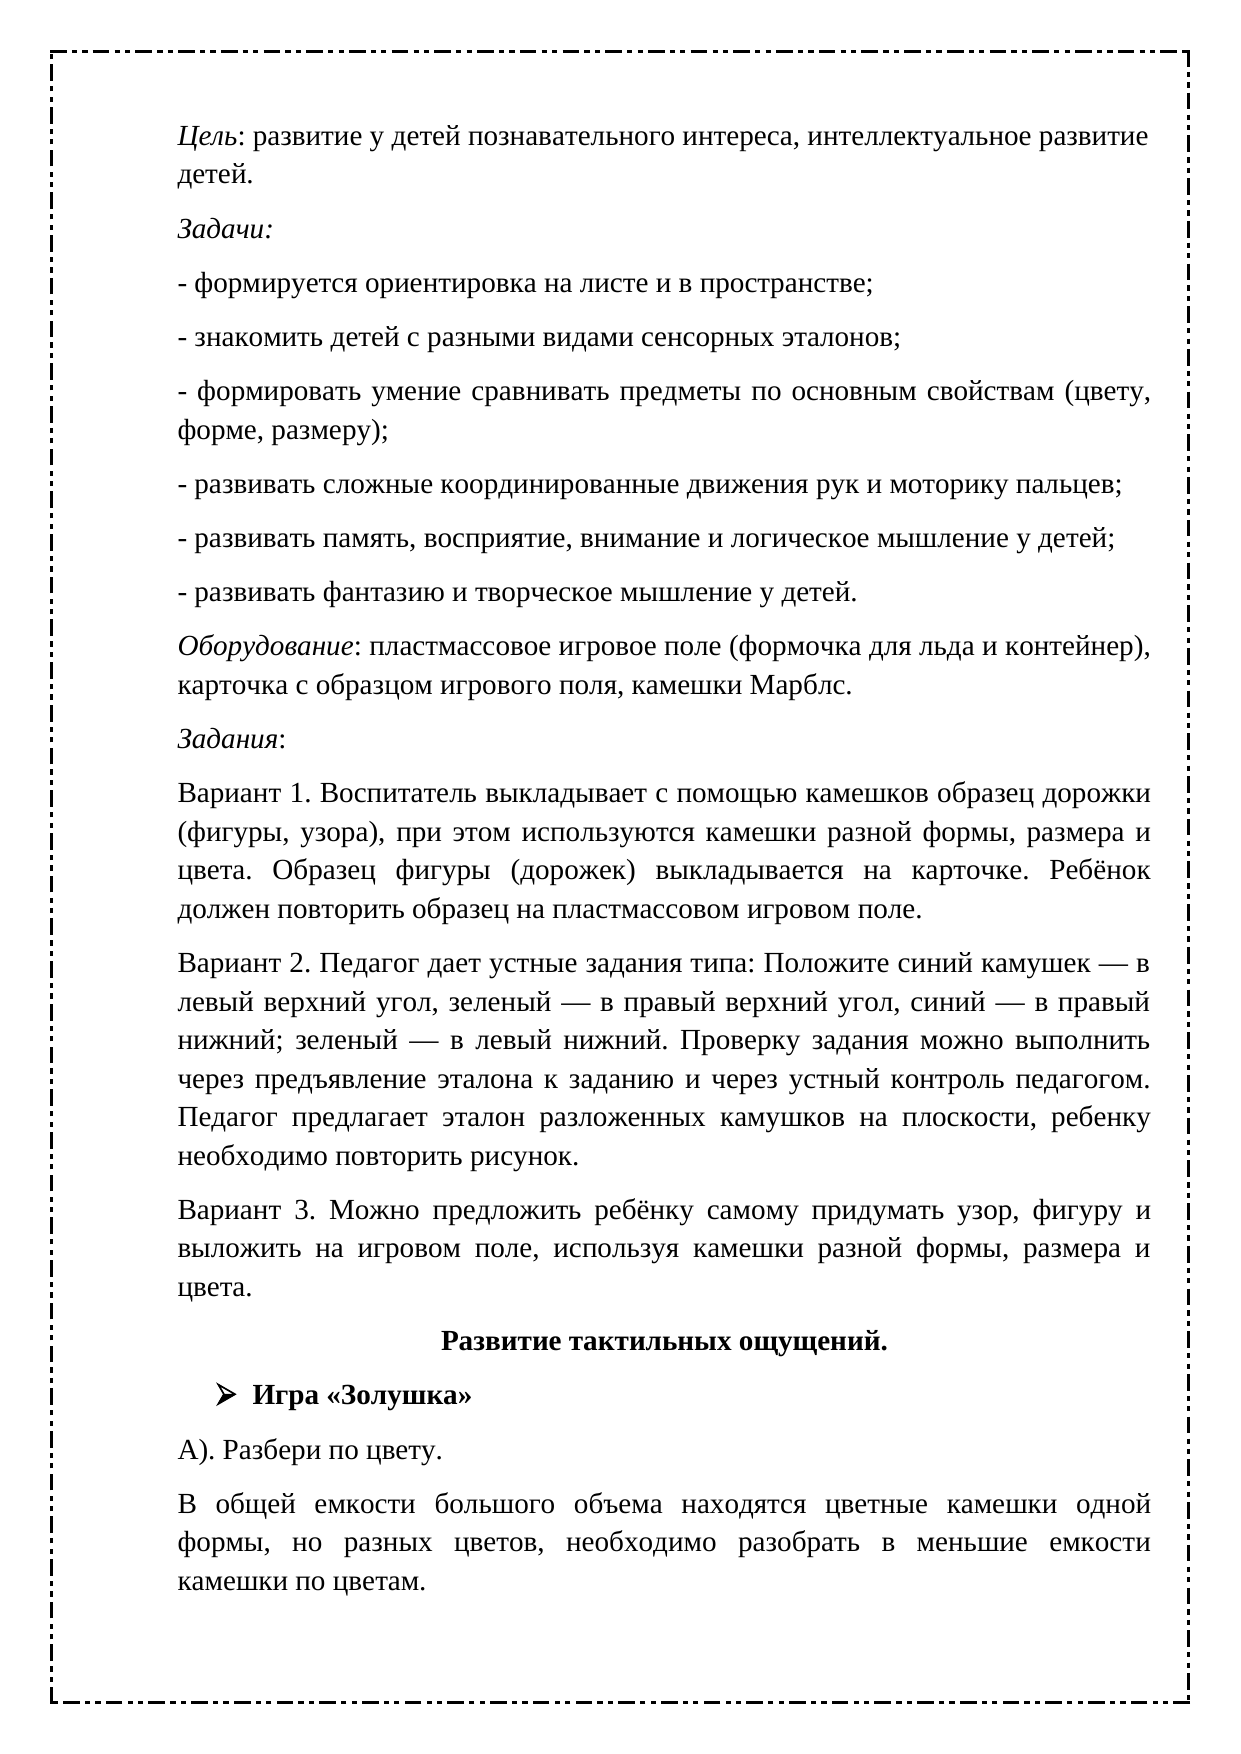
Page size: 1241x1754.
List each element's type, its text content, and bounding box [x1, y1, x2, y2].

text - развивать фантазию и творческое мышление у детей. [177, 574, 1152, 608]
text - формируется ориентировка на листе и в пространстве; [177, 265, 1152, 298]
text Вариант 1. Воспитатель выкладывает с помощью камешков образец дорожки (фигуры, узора), при этом используются камешки разной формы, размера и цвета. Образец фигуры (дорожек) выкладывается на карточке. Ребёнок должен повторить образец на пластмассовом игровом поле. [177, 775, 1152, 924]
text - развивать память, восприятие, внимание и логическое мышление у детей; [177, 520, 1152, 554]
text Задачи: [177, 211, 1152, 244]
text Вариант 2. Педагог дает устные задания типа: Положите синий камушек — в левый верхний угол, зеленый — в правый верхний угол, синий — в правый нижний; зеленый — в левый нижний. Проверку задания можно выполнить через предъявление эталона к заданию и через устный контроль педагогом. Педагог предлагает эталон разложенных камушков на плоскости, ребенку необходимо повторить рисунок. [177, 945, 1152, 1171]
text - знакомить детей с разными видами сенсорных эталонов; [177, 319, 1152, 353]
text Оборудование: пластмассовое игровое поле (формочка для льда и контейнер), карточка с образцом игрового поля, камешки Марблс. [177, 628, 1152, 701]
text А). Разбери по цвету. [177, 1432, 1152, 1465]
text Задания: [177, 721, 1152, 755]
text Развитие тактильных ощущений. [177, 1323, 1152, 1357]
text - формировать умение сравнивать предметы по основным свойствам (цвету, форме, размеру); [177, 373, 1152, 445]
text В общей емкости большого объема находятся цветные камешки одной формы, но разных цветов, необходимо разобрать в меньшие емкости камешки по цветам. [177, 1486, 1152, 1597]
text Цель: развитие у детей познавательного интереса, интеллектуальное развитие детей. [177, 118, 1152, 190]
text Вариант 3. Можно предложить ребёнку самому придумать узор, фигуру и выложить на игровом поле, используя камешки разной формы, размера и цвета. [177, 1192, 1152, 1303]
text - развивать сложные координированные движения рук и моторику пальцев; [177, 466, 1152, 499]
list Игра «Золушка» [215, 1377, 1152, 1411]
